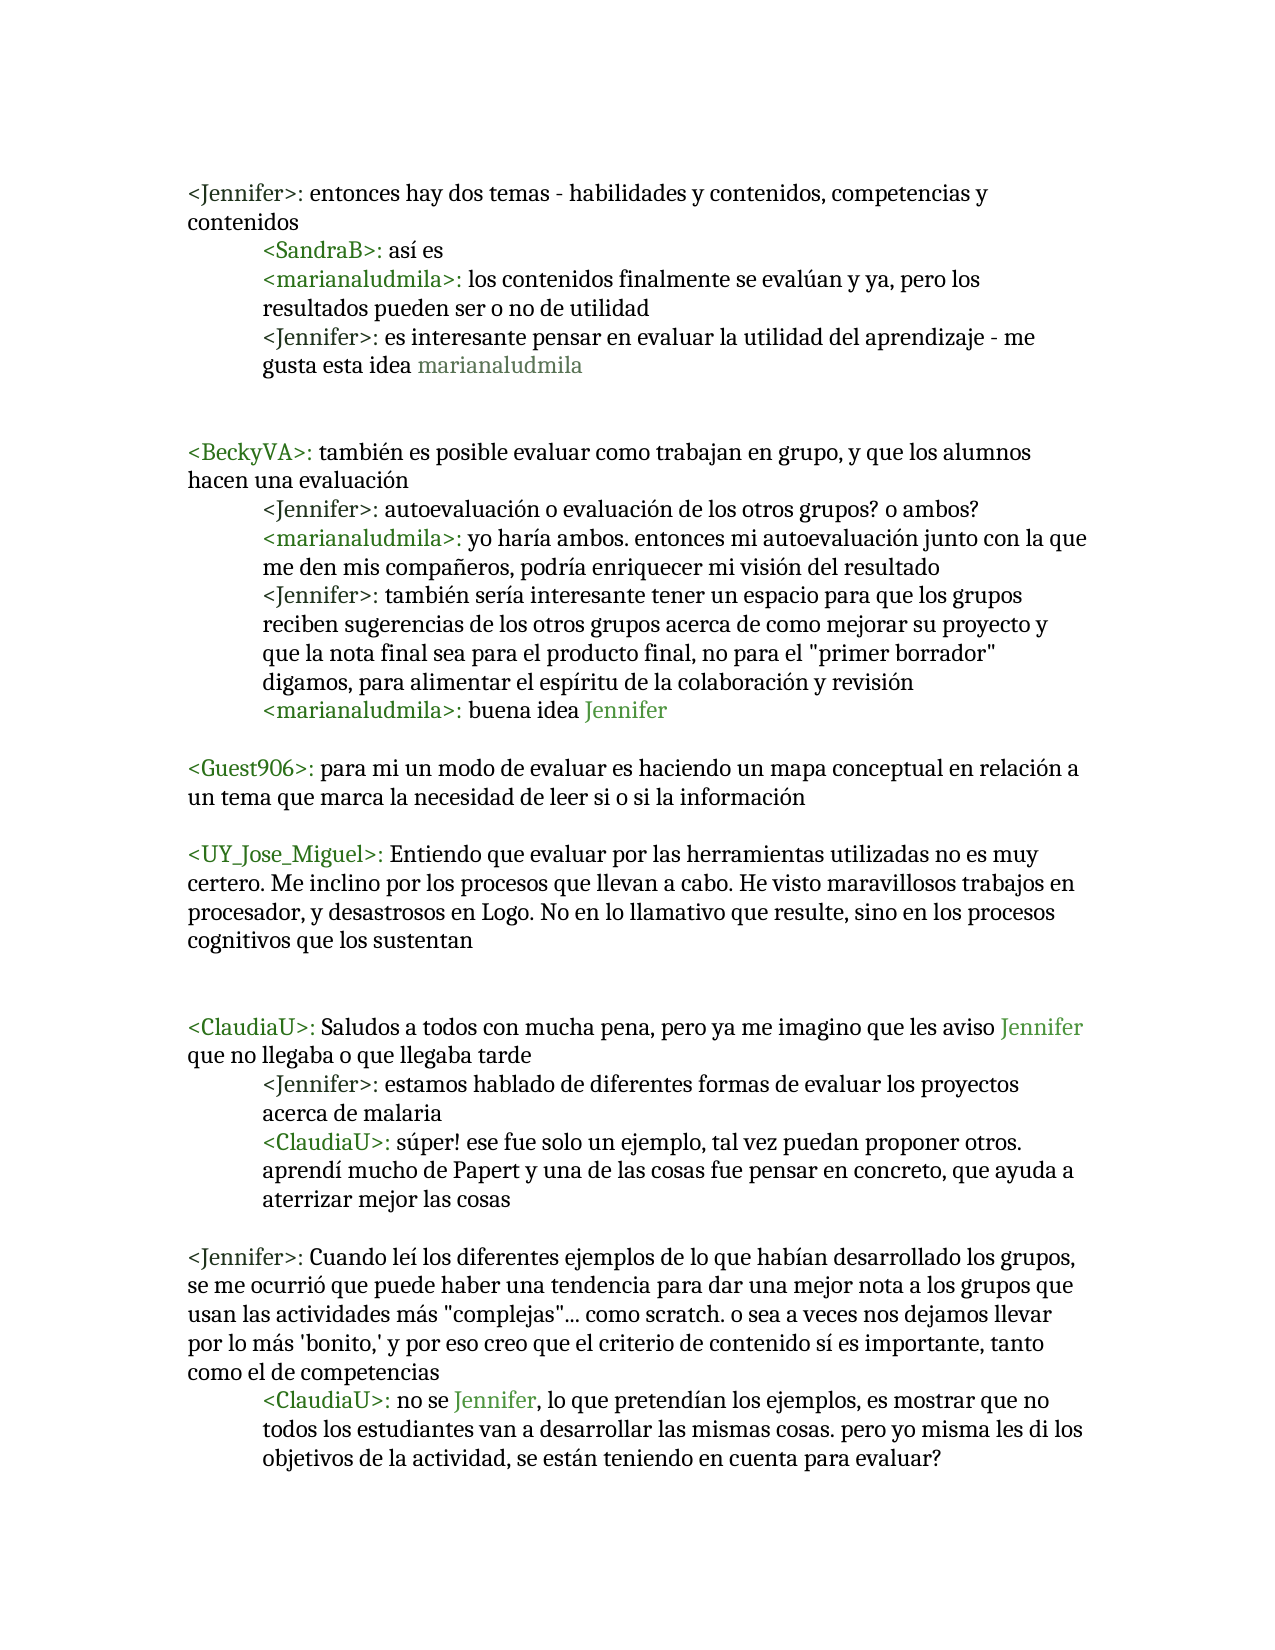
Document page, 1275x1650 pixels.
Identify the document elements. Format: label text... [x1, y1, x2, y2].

text <ClaudiaU>: Saludos a todos con mucha pena, pero ya me imagino que les aviso Jennifer que no llegaba o que llegaba tarde [187, 1012, 1087, 1070]
text <Jennifer>: estamos hablado de diferentes formas de evaluar los proyectos acerca de malaria [262, 1070, 1087, 1127]
text <UY_Jose_Miguel>: Entiendo que evaluar por las herramientas utilizadas no es muy certero. Me inclino por los procesos que llevan a cabo. He visto maravillosos trabajos en procesador, y desastrosos en Logo. No en lo llamativo que resulte, sino en los procesos cognitivos que los sustentan [187, 840, 1087, 955]
text <marianaludmila>: los contenidos finalmente se evalúan y ya, pero los resultados pueden ser o no de utilidad [262, 265, 1087, 322]
text <SandraB>: así es [187, 236, 1087, 265]
text <Jennifer>: también sería interesante tener un espacio para que los grupos reciben sugerencias de los otros grupos acerca de como mejorar su proyecto y que la nota final sea para el producto final, no para el "primer borrador" digamos, para alimentar el espíritu de la colaboración y revisión [262, 581, 1087, 696]
text <ClaudiaU>: no se Jennifer, lo que pretendían los ejemplos, es mostrar que no todos los estudiantes van a desarrollar las mismas cosas. pero yo misma les di los objetivos de la actividad, se están teniendo en cuenta para evaluar? [262, 1386, 1087, 1472]
text <Jennifer>: autoevaluación o evaluación de los otros grupos? o ambos? [262, 495, 1087, 524]
text <Guest906>: para mi un modo de evaluar es haciendo un mapa conceptual en relación a un tema que marca la necesidad de leer si o si la información [187, 754, 1087, 811]
text <BeckyVA>: también es posible evaluar como trabajan en grupo, y que los alumnos hacen una evaluación [187, 437, 1087, 495]
text <Jennifer>: Cuando leí los diferentes ejemplos de lo que habían desarrollado los grupos, se me ocurrió que puede haber una tendencia para dar una mejor nota a los grupos que usan las actividades más "complejas"... como scratch. o sea a veces nos dejamos llevar por lo más 'bonito,' y por eso creo que el criterio de contenido sí es importante, tanto como el de competencias [187, 1242, 1087, 1386]
text <marianaludmila>: yo haría ambos. entonces mi autoevaluación junto con la que me den mis compañeros, podría enriquecer mi visión del resultado [262, 524, 1087, 581]
text <Jennifer>: es interesante pensar en evaluar la utilidad del aprendizaje - me gusta esta idea marianaludmila [262, 322, 1087, 380]
text <Jennifer>: entonces hay dos temas - habilidades y contenidos, competencias y contenidos [187, 179, 1087, 236]
text <marianaludmila>: buena idea Jennifer [262, 696, 1087, 725]
text <ClaudiaU>: súper! ese fue solo un ejemplo, tal vez puedan proponer otros. aprendí mucho de Papert y una de las cosas fue pensar en concreto, que ayuda a aterrizar mejor las cosas [262, 1127, 1087, 1214]
